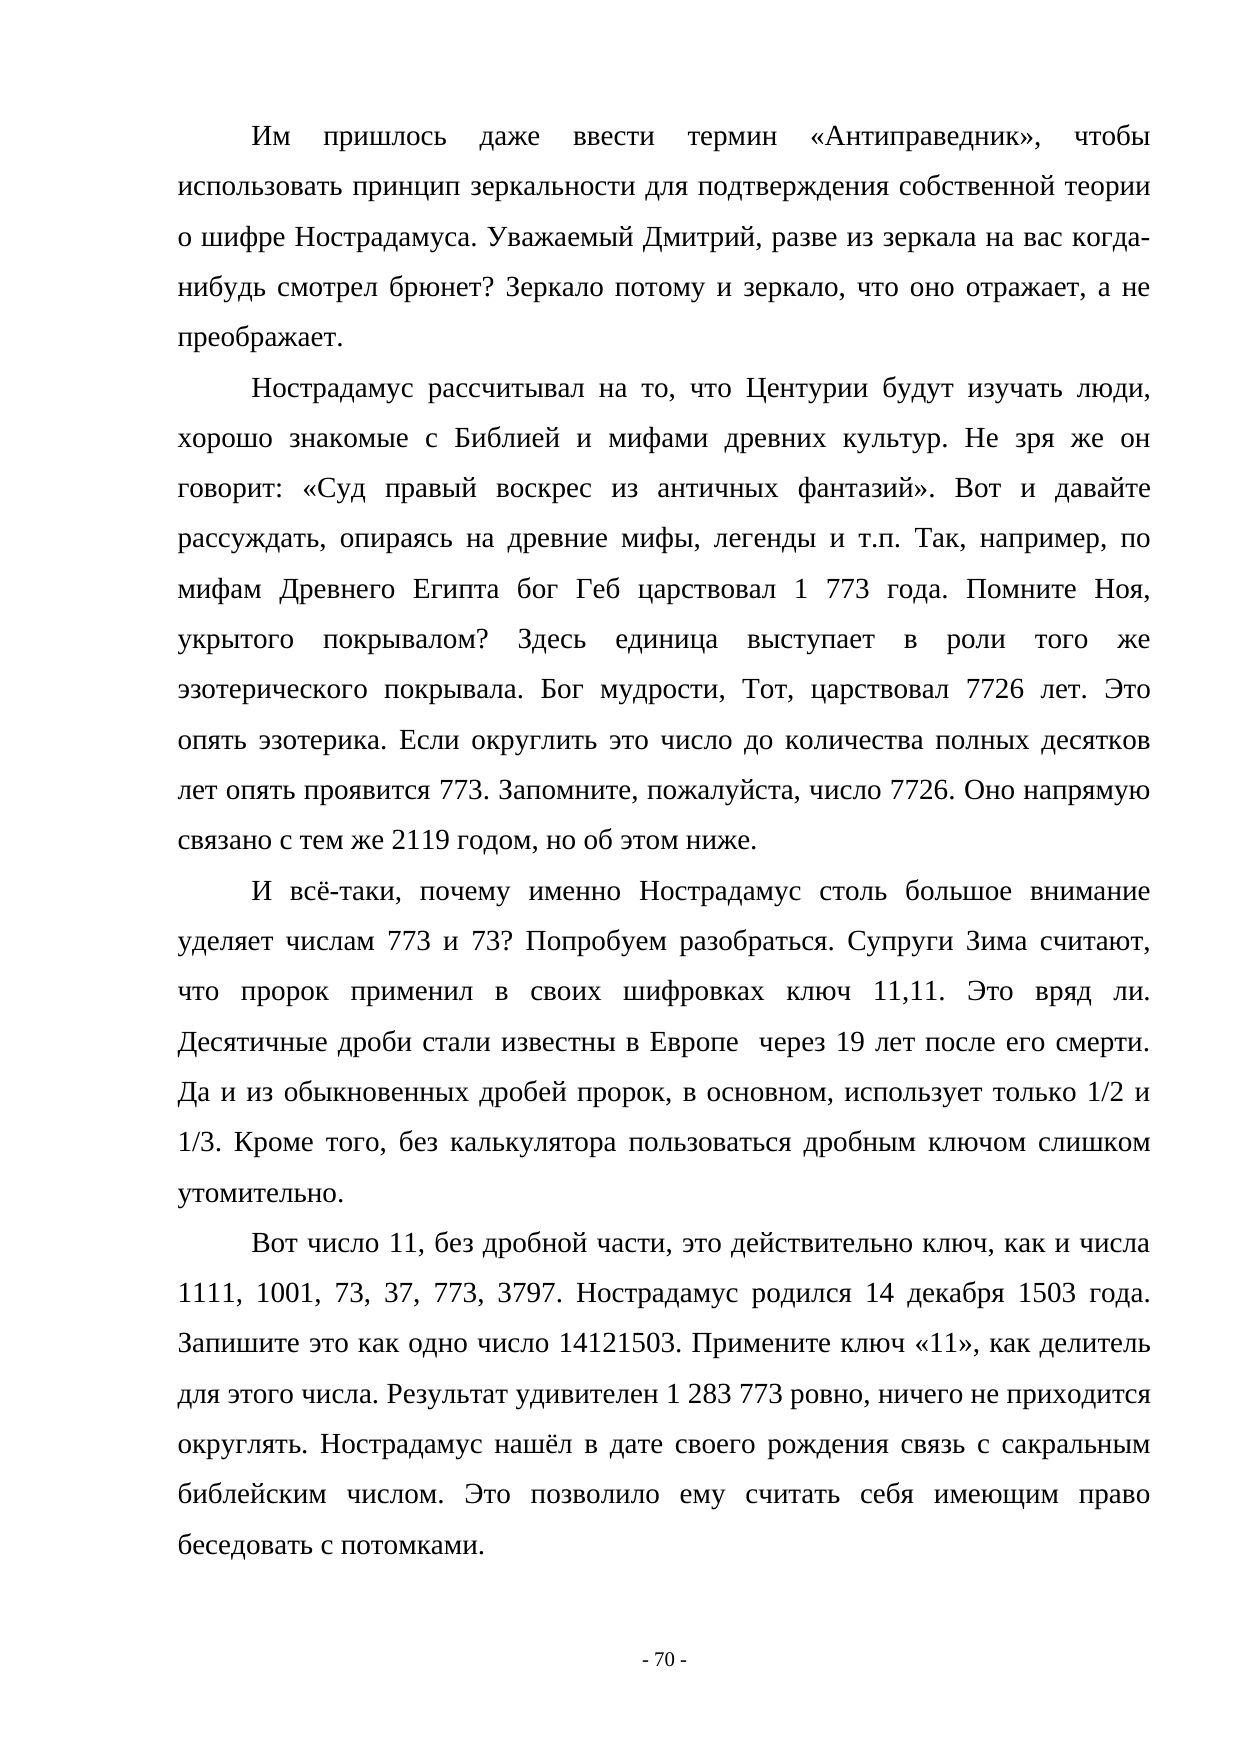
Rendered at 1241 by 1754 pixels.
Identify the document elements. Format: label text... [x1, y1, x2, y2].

text Нострадамус рассчитывал на то, что Центурии будут изучать люди, хорошо знакомые с Библией и мифами древних культур. Не зря же он говорит: «Суд правый воскрес из античных фантазий». Вот и давайте рассуждать, опираясь на древние мифы, легенды и т.п. Так, например, по мифам Древнего Египта бог Геб царствовал 1 773 года. Помните Ноя, укрытого покрывалом? Здесь единица выступает в роли того же эзотерического покрывала. Бог мудрости, Тот, царствовал 7726 лет. Это опять эзотерика. Если округлить это число до количества полных десятков лет опять проявится 773. Запомните, пожалуйста, число 7726. Оно напрямую связано с тем же 2119 годом, но об этом ниже. [177, 370, 1152, 856]
text Вот число 11, без дробной части, это действительно ключ, как и числа 1111, 1001, 73, 37, 773, 3797. Нострадамус родился 14 декабря 1503 года. Запишите это как одно число 14121503. Примените ключ «11», как делитель для этого числа. Результат удивителен 1 283 773 ровно, ничего не приходится округлять. Нострадамус нашёл в дате своего рождения связь с сакральным библейским числом. Это позволило ему считать себя имеющим право беседовать с потомками. [177, 1225, 1152, 1560]
text И всё-таки, почему именно Нострадамус столь большое внимание уделяет числам 773 и 73? Попробуем разобраться. Супруги Зима считают, что пророк применил в своих шифровках ключ 11,11. Это вряд ли. Десятичные дроби стали известны в Европе через 19 лет после его смерти. Да и из обыкновенных дробей пророк, в основном, использует только 1/2 и 1/3. Кроме того, без калькулятора пользоваться дробным ключом слишком утомительно. [177, 873, 1152, 1208]
text Им пришлось даже ввести термин «Антиправедник», чтобы использовать принцип зеркальности для подтверждения собственной теории о шифре Нострадамуса. Уважаемый Дмитрий, разве из зеркала на вас когда-нибудь смотрел брюнет? Зеркало потому и зеркало, что оно отражает, а не преображает. [177, 118, 1152, 353]
